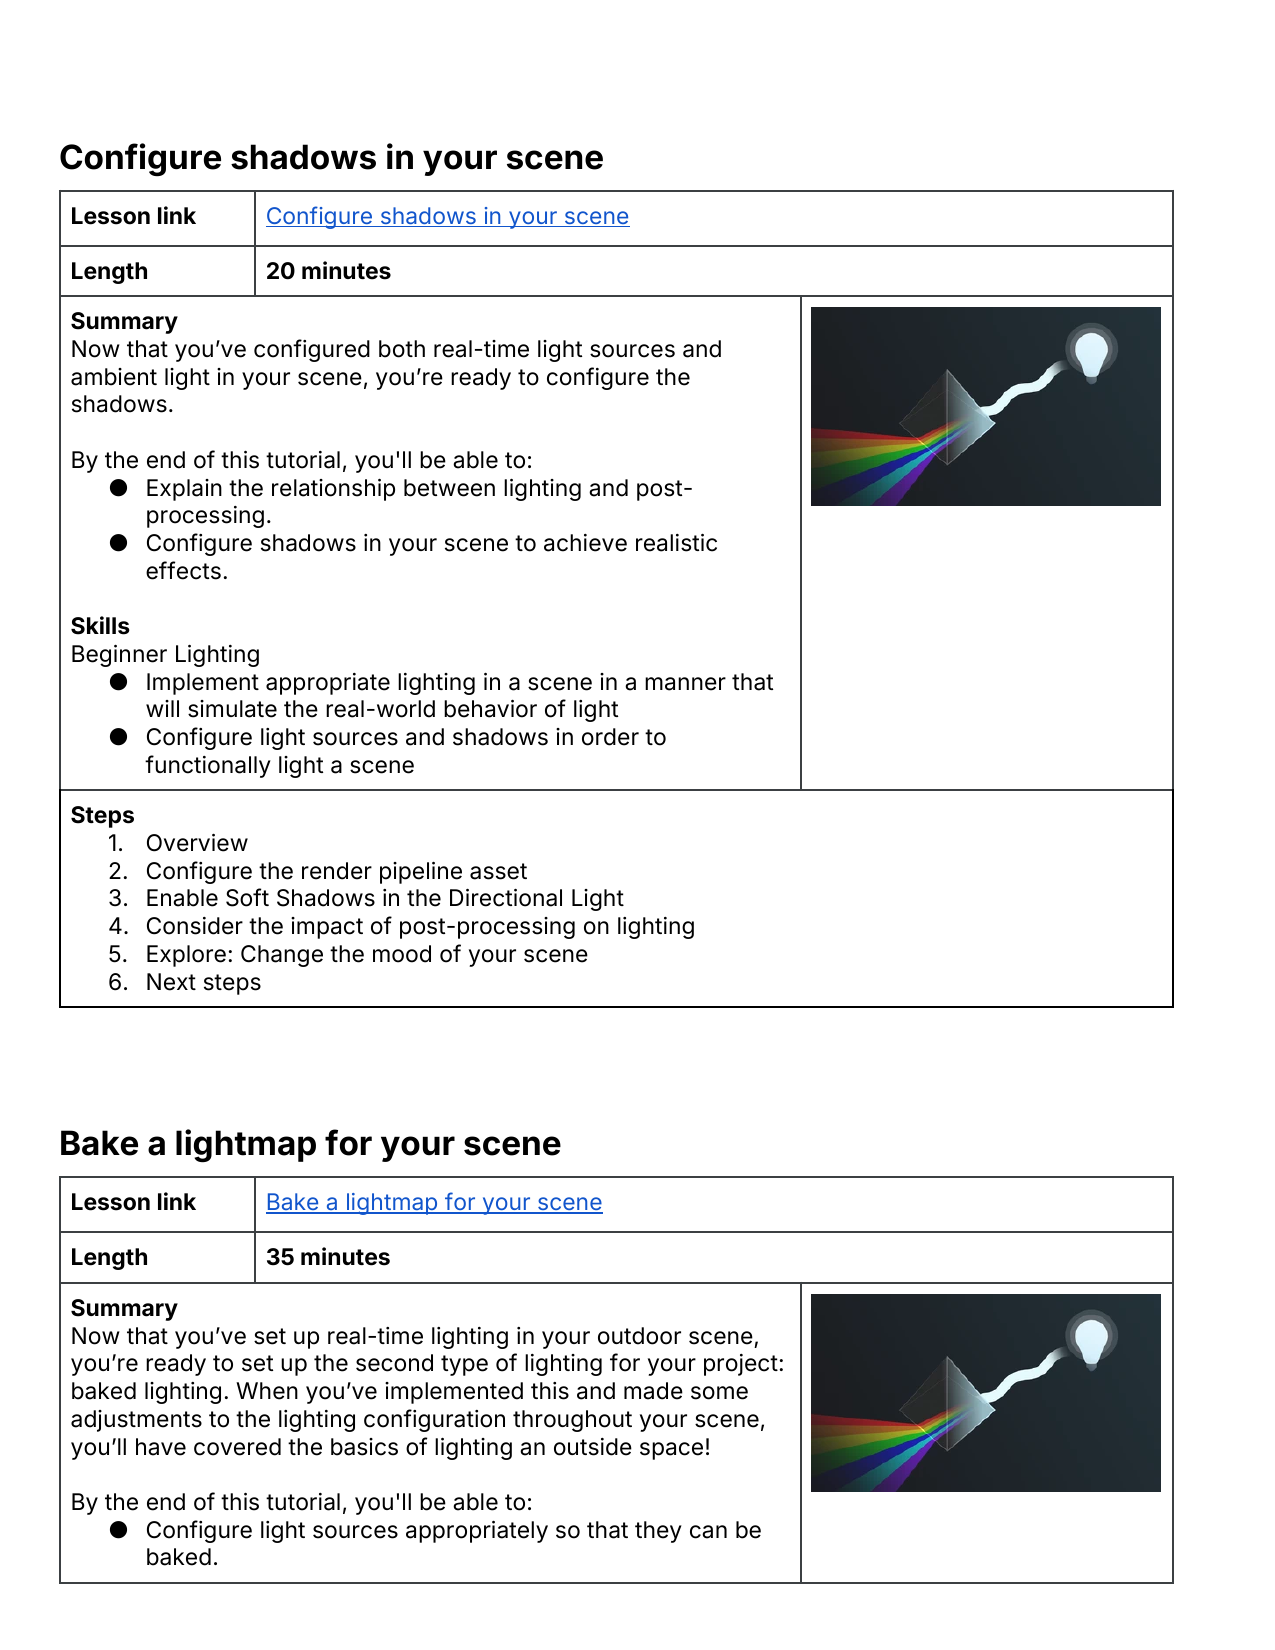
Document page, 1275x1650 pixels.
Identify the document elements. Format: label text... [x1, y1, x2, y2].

table_cell 20 minutes [256, 247, 1172, 295]
table_header Lesson link [61, 1178, 254, 1231]
table_header Configure shadows in your scene [256, 192, 1172, 244]
subtitle Configure shadows in your scene [59, 137, 865, 177]
subtitle Bake a lightmap for your scene [59, 1123, 865, 1164]
table_cell Summary Now that you’ve configured both real-time light sources and ambient light in your scene, you’re ready to configure the shadows. By the end of this tutorial, you'll be able to: Explain the relationship between lighting and post-processing. Configure shadows in your scene to achieve realistic effects. Skills Beginner Lighting Implement appropriate lighting in a scene in a manner that will simulate the real-world behavior of light Configure light sources and shadows in order to functionally light a scene [61, 297, 800, 789]
picture [811, 307, 1161, 506]
table_cell [802, 297, 1172, 789]
table_header Lesson link [61, 192, 254, 244]
table_cell Summary Now that you’ve set up real-time lighting in your outdoor scene, you’re ready to set up the second type of lighting for your project: baked lighting. When you’ve implemented this and made some adjustments to the lighting configuration throughout your scene, you’ll have covered the basics of lighting an outside space! By the end of this tutorial, you'll be able to: Configure light sources appropriately so that they can be baked. Create a new Lighting Settings asset. Explain why any changes to the baked lighting require an update to the lightmap. Customize lightmap properties for your scene. Skills Beginner Lighting Generate a lightmap in order to implement baked lighting in a scene [61, 1284, 800, 1582]
table_header Bake a lightmap for your scene [256, 1178, 1172, 1231]
table_cell Steps Overview Configure the render pipeline asset Enable Soft Shadows in the Directional Light Consider the impact of post-processing on lighting Explore: Change the mood of your scene Next steps [61, 791, 1172, 1006]
table_cell [802, 1284, 1172, 1582]
table_cell 35 minutes [256, 1233, 1172, 1282]
picture [811, 1294, 1161, 1492]
table_cell Length [61, 1233, 254, 1282]
table_cell Length [61, 247, 254, 295]
